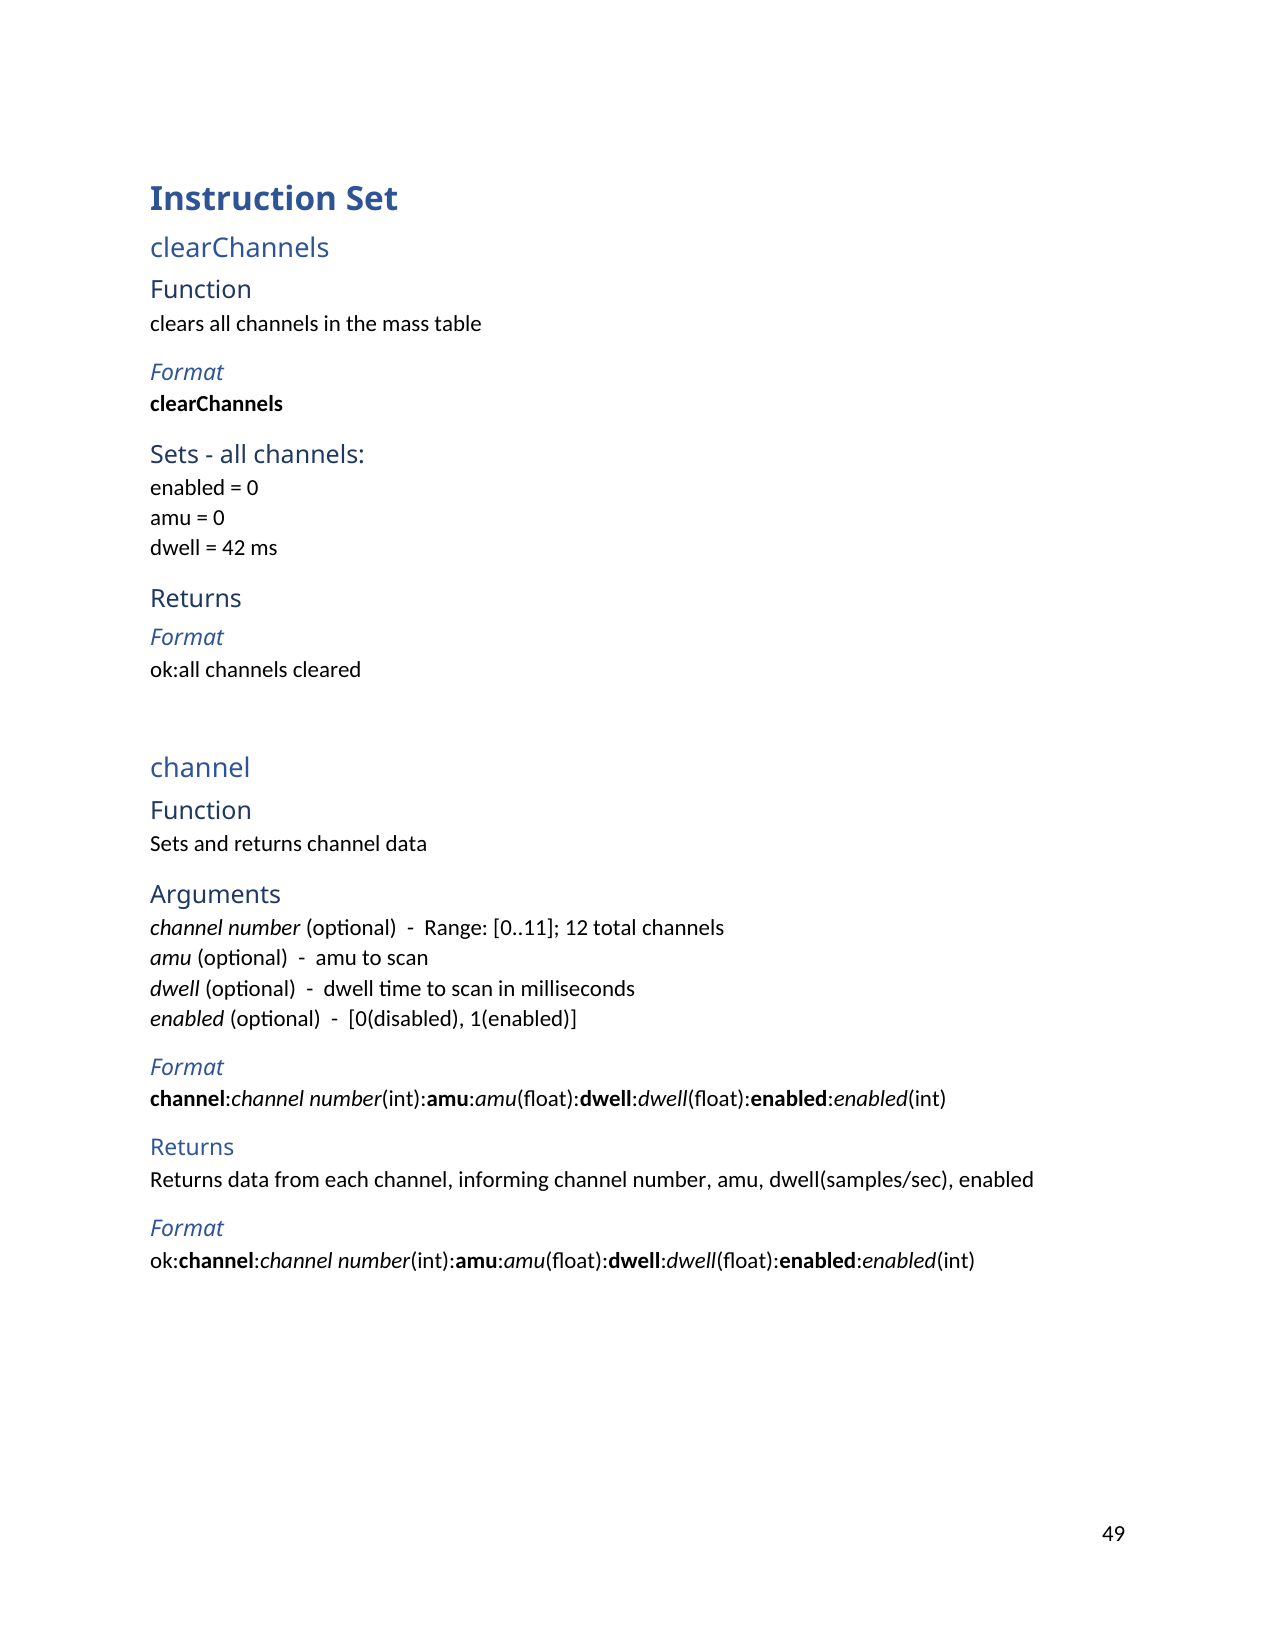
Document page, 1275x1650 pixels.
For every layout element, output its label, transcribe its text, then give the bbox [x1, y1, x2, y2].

subtitle Returns [150, 580, 1125, 614]
subtitle Function [150, 793, 1125, 827]
text channel:channel number(int):amu:amu(float):dwell:dwell(float):enabled:enabled(int) [150, 1084, 1125, 1112]
subtitle Function [150, 272, 1125, 306]
subtitle Instruction Set [150, 175, 1125, 220]
text Returns data from each channel, informing channel number, amu, dwell(samples/sec), enabled [150, 1165, 1125, 1193]
text Sets and returns channel data [150, 829, 1125, 858]
text ok:all channels cleared [150, 655, 1125, 683]
text clearChannels [150, 389, 1125, 417]
text enabled = 0 amu = 0 dwell = 42 ms [150, 473, 1125, 562]
subtitle Format [150, 621, 1125, 653]
subtitle Sets - all channels: [150, 436, 1125, 470]
subtitle Arguments [150, 876, 1125, 911]
text clears all channels in the mass table [150, 309, 1125, 337]
subtitle Format [150, 356, 1125, 387]
subtitle Format [150, 1051, 1125, 1082]
text channel number (optional) - Range: [0..11]; 12 total channels amu (optional) - amu to scan dwell (optional) - dwell time to scan in milliseconds enabled (optional) - [0(disabled), 1(enabled)] [150, 913, 1125, 1032]
text ok:channel:channel number(int):amu:amu(float):dwell:dwell(float):enabled:enabled(int) [150, 1246, 1125, 1274]
subtitle clearChannels [150, 228, 1125, 265]
subtitle channel [150, 749, 1125, 786]
subtitle Returns [150, 1131, 1125, 1163]
subtitle Format [150, 1212, 1125, 1243]
